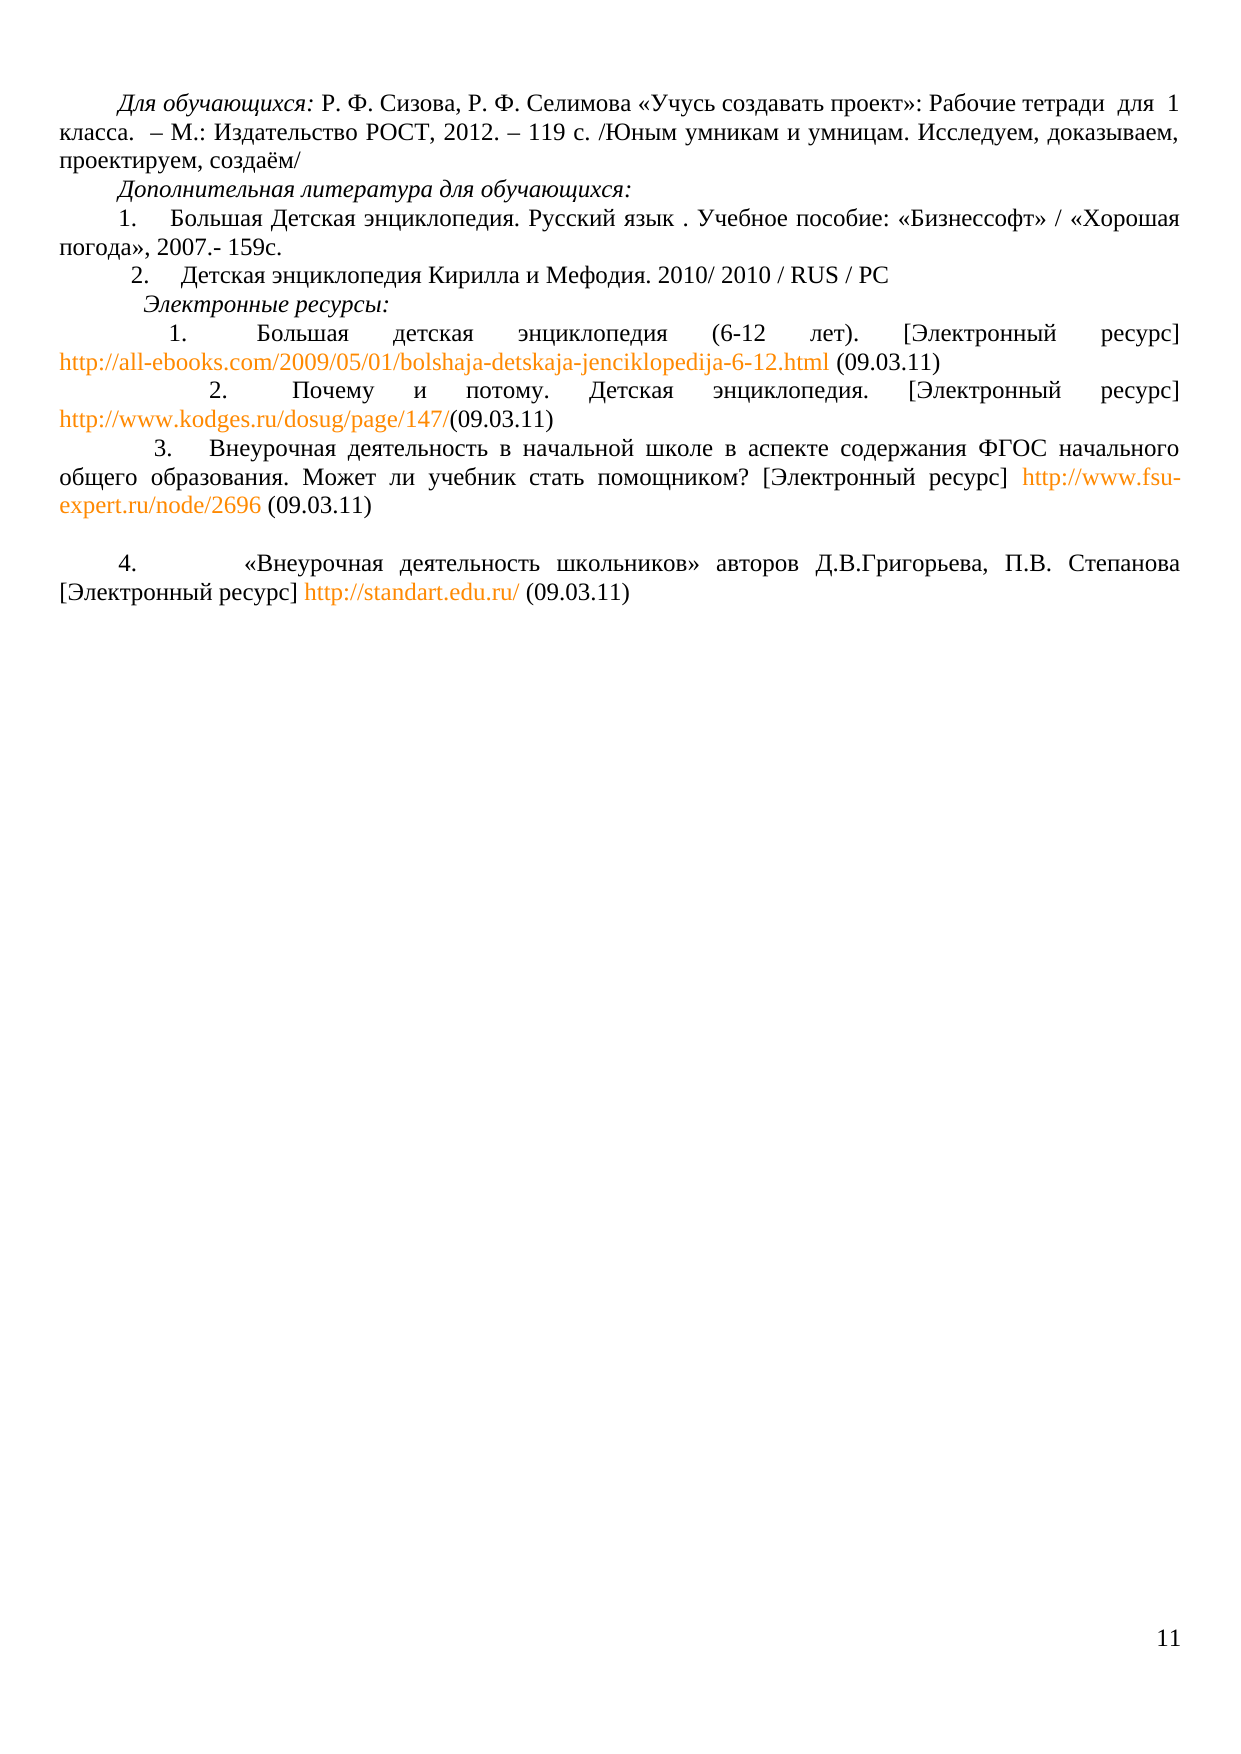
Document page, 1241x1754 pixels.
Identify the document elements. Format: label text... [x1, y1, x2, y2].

text Электронные ресурсы: [59, 289, 1181, 318]
text 3. Внеурочная деятельность в начальной школе в аспекте содержания ФГОС начального общего образования. Может ли учебник стать помощником? [Электронный ресурс] http://www.fsu-expert.ru/node/2696 (09.03.11) [59, 433, 1181, 519]
text Для обучающихся: Р. Ф. Сизова, Р. Ф. Селимова «Учусь создавать проект»: Рабочие тетради для 1 класса. – М.: Издательство РОСТ, 2012. – 119 с. /Юным умникам и умницам. Исследуем, доказываем, проектируем, создаём/ [59, 88, 1181, 174]
text Дополнительная литература для обучающихся: [59, 174, 1181, 203]
text 1. Большая Детская энциклопедия. Русский язык . Учебное пособие: «Бизнессофт» / «Хорошая погода», 2007.- 159с. [59, 203, 1181, 260]
text 2. Почему и потому. Детская энциклопедия. [Электронный ресурс] http://www.kodges.ru/dosug/page/147/(09.03.11) [59, 375, 1181, 433]
text 2. Детская энциклопедия Кирилла и Мефодия. 2010/ 2010 / RUS / PC [59, 260, 1181, 289]
text 1. Большая детская энциклопедия (6-12 лет). [Электронный ресурс] http://all-ebooks.com/2009/05/01/bolshaja-detskaja-jenciklopedija-6-12.html (09.03.11) [59, 318, 1181, 375]
list «Внеурочная деятельность школьников» авторов Д.В.Григорьева, П.В. Степанова [Электронный ресурс] http://standart.edu.ru/ (09.03.11) [59, 548, 1181, 605]
